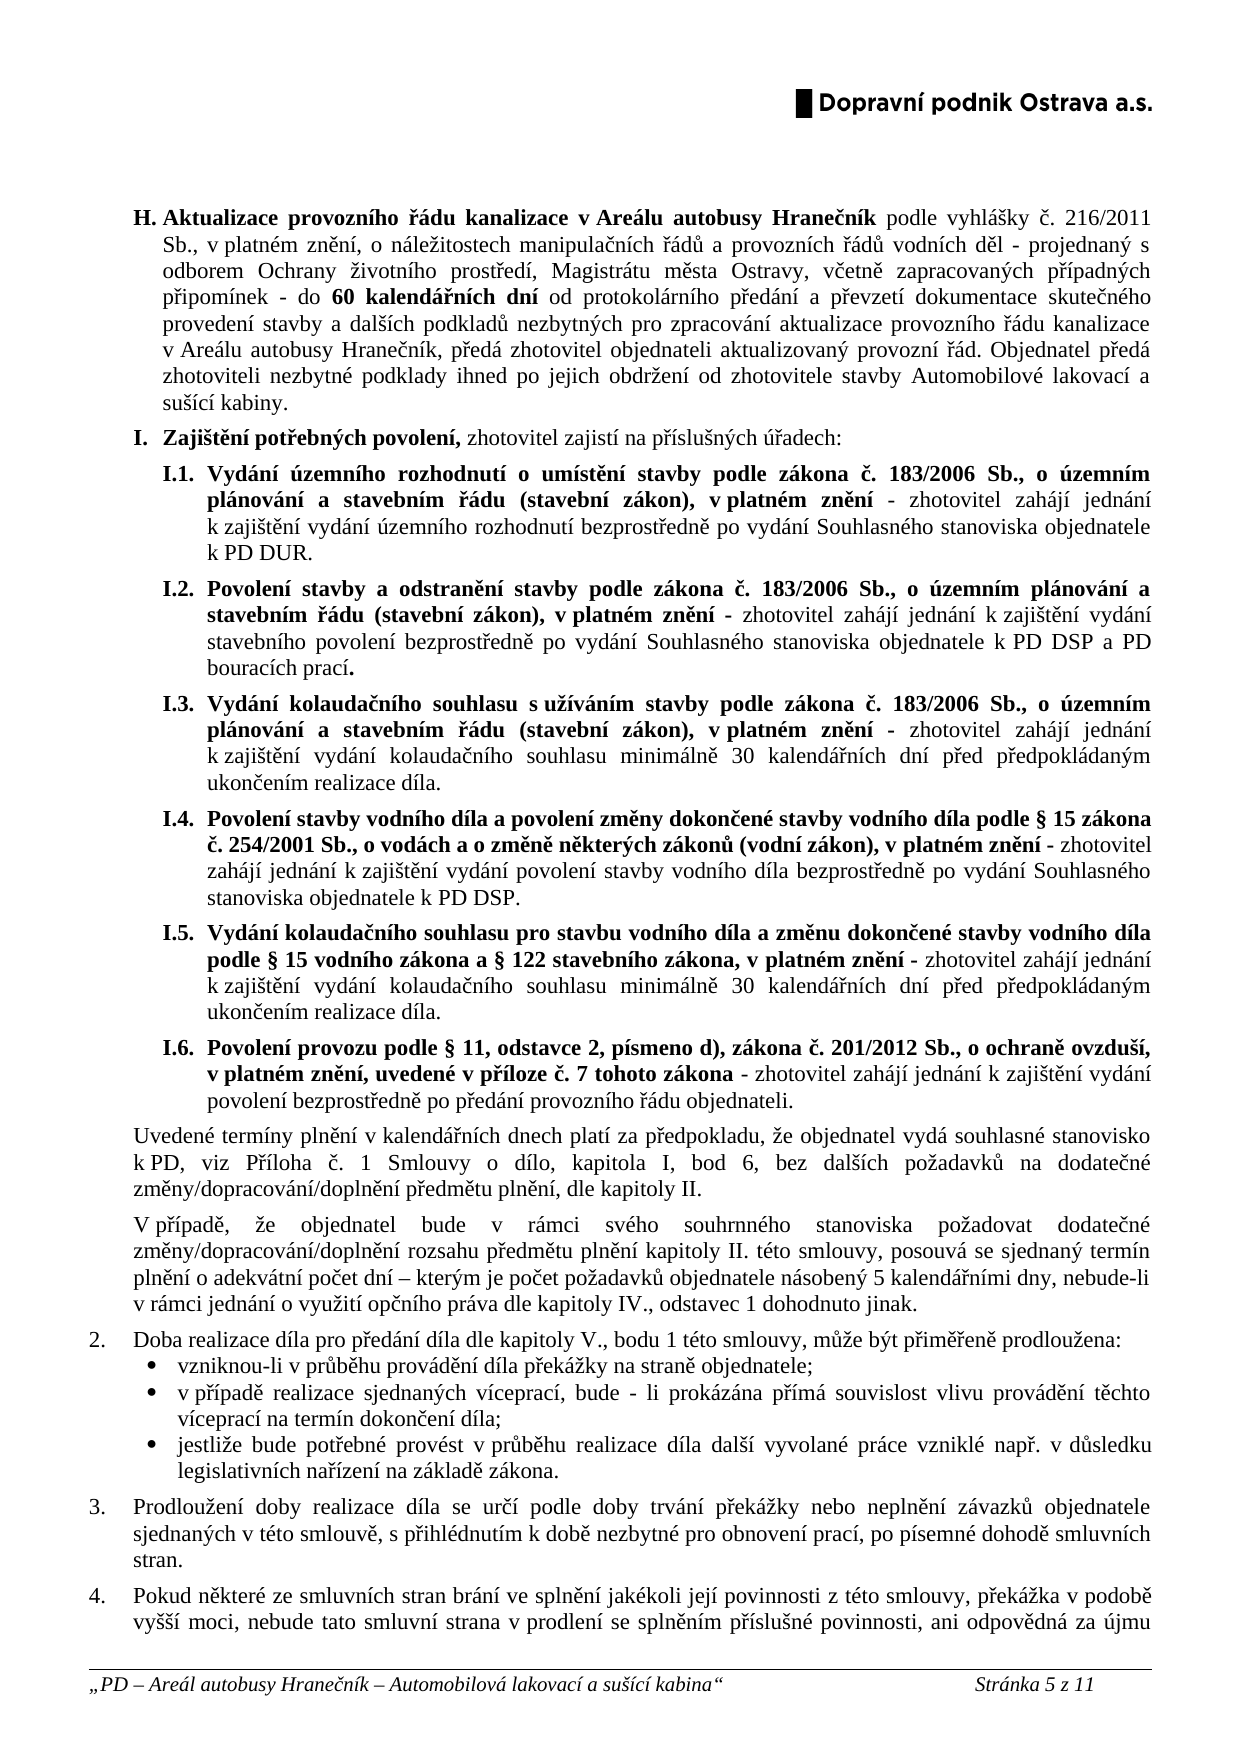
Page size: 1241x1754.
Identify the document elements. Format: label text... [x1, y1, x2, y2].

text vzniknou-li v průběhu provádění díla překážky na straně objednatele; [148, 1352, 1152, 1378]
text V případě, že objednatel bude v rámci svého souhrnného stanoviska požadovat dodatečné změny/dopracování/doplnění rozsahu předmětu plnění kapitoly II. této smlouvy, posouvá se sjednaný termín plnění o adekvátní počet dní – kterým je počet požadavků objednatele násobený 5 kalendářními dny, nebude-li v rámci jednání o využití opčního práva dle kapitoly IV., odstavec 1 dohodnuto jinak. [133, 1211, 1152, 1316]
picture [795, 89, 1152, 118]
text jestliže bude potřebné provést v průběhu realizace díla další vyvolané práce vzniklé např. v důsledku legislativních nařízení na základě zákona. [148, 1431, 1152, 1484]
list Povolení provozu podle § 11, odstavce 2, písmeno d), zákona č. 201/2012 Sb., o ochraně ovzduší, v platném znění, uvedené v příloze č. 7 tohoto zákona - zhotovitel zahájí jednání k zajištění vydání povolení bezprostředně po předání provozního řádu objednateli. [162, 1034, 1152, 1113]
list Doba realizace díla pro předání díla dle kapitoly V., bodu 1 této smlouvy, může být přiměřeně prodloužena: [89, 1326, 1152, 1352]
list Zajištění potřebných povolení, zhotovitel zajistí na příslušných úřadech: [133, 424, 1152, 451]
text v případě realizace sjednaných víceprací, bude - li prokázána přímá souvislost vlivu provádění těchto víceprací na termín dokončení díla; [148, 1378, 1152, 1431]
list Aktualizace provozního řádu kanalizace v Areálu autobusy Hranečník podle vyhlášky č. 216/2011 Sb., v platném znění, o náležitostech manipulačních řádů a provozních řádů vodních děl - projednaný s odborem Ochrany životního prostředí, Magistrátu města Ostravy, včetně zapracovaných případných připomínek - do 60 kalendářních dní od protokolárního předání a převzetí dokumentace skutečného provedení stavby a dalších podkladů nezbytných pro zpracování aktualizace provozního řádu kanalizace v Areálu autobusy Hranečník, předá zhotovitel objednateli aktualizovaný provozní řád. Objednatel předá zhotoviteli nezbytné podklady ihned po jejich obdržení od zhotovitele stavby Automobilové lakovací a sušící kabiny. [133, 204, 1152, 415]
list Povolení stavby a odstranění stavby podle zákona č. 183/2006 Sb., o územním plánování a stavebním řádu (stavební zákon), v platném znění - zhotovitel zahájí jednání k zajištění vydání stavebního povolení bezprostředně po vydání Souhlasného stanoviska objednatele k PD DSP a PD bouracích prací. [162, 575, 1152, 680]
list Vydání kolaudačního souhlasu s užíváním stavby podle zákona č. 183/2006 Sb., o územním plánování a stavebním řádu (stavební zákon), v platném znění - zhotovitel zahájí jednání k zajištění vydání kolaudačního souhlasu minimálně 30 kalendářních dní před předpokládaným ukončením realizace díla. [162, 690, 1152, 795]
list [89, 1582, 1152, 1634]
list Povolení stavby vodního díla a povolení změny dokončené stavby vodního díla podle § 15 zákona č. 254/2001 Sb., o vodách a o změně některých zákonů (vodní zákon), v platném znění - zhotovitel zahájí jednání k zajištění vydání povolení stavby vodního díla bezprostředně po vydání Souhlasného stanoviska objednatele k PD DSP. [162, 804, 1152, 910]
text Uvedené termíny plnění v kalendářních dnech platí za předpokladu, že objednatel vydá souhlasné stanovisko k PD, viz Příloha č. 1 Smlouvy o dílo, kapitola I, bod 6, bez dalších požadavků na dodatečné změny/dopracování/doplnění předmětu plnění, dle kapitoly II. [133, 1123, 1152, 1202]
list Vydání územního rozhodnutí o umístění stavby podle zákona č. 183/2006 Sb., o územním plánování a stavebním řádu (stavební zákon), v platném znění - zhotovitel zahájí jednání k zajištění vydání územního rozhodnutí bezprostředně po vydání Souhlasného stanoviska objednatele k PD DUR. [162, 460, 1152, 566]
list Prodloužení doby realizace díla se určí podle doby trvání překážky nebo neplnění závazků objednatele sjednaných v této smlouvě, s přihlédnutím k době nezbytné pro obnovení prací, po písemné dohodě smluvních stran. [89, 1493, 1152, 1572]
list Vydání kolaudačního souhlasu pro stavbu vodního díla a změnu dokončené stavby vodního díla podle § 15 vodního zákona a § 122 stavebního zákona, v platném znění - zhotovitel zahájí jednání k zajištění vydání kolaudačního souhlasu minimálně 30 kalendářních dní před předpokládaným ukončením realizace díla. [162, 919, 1152, 1025]
